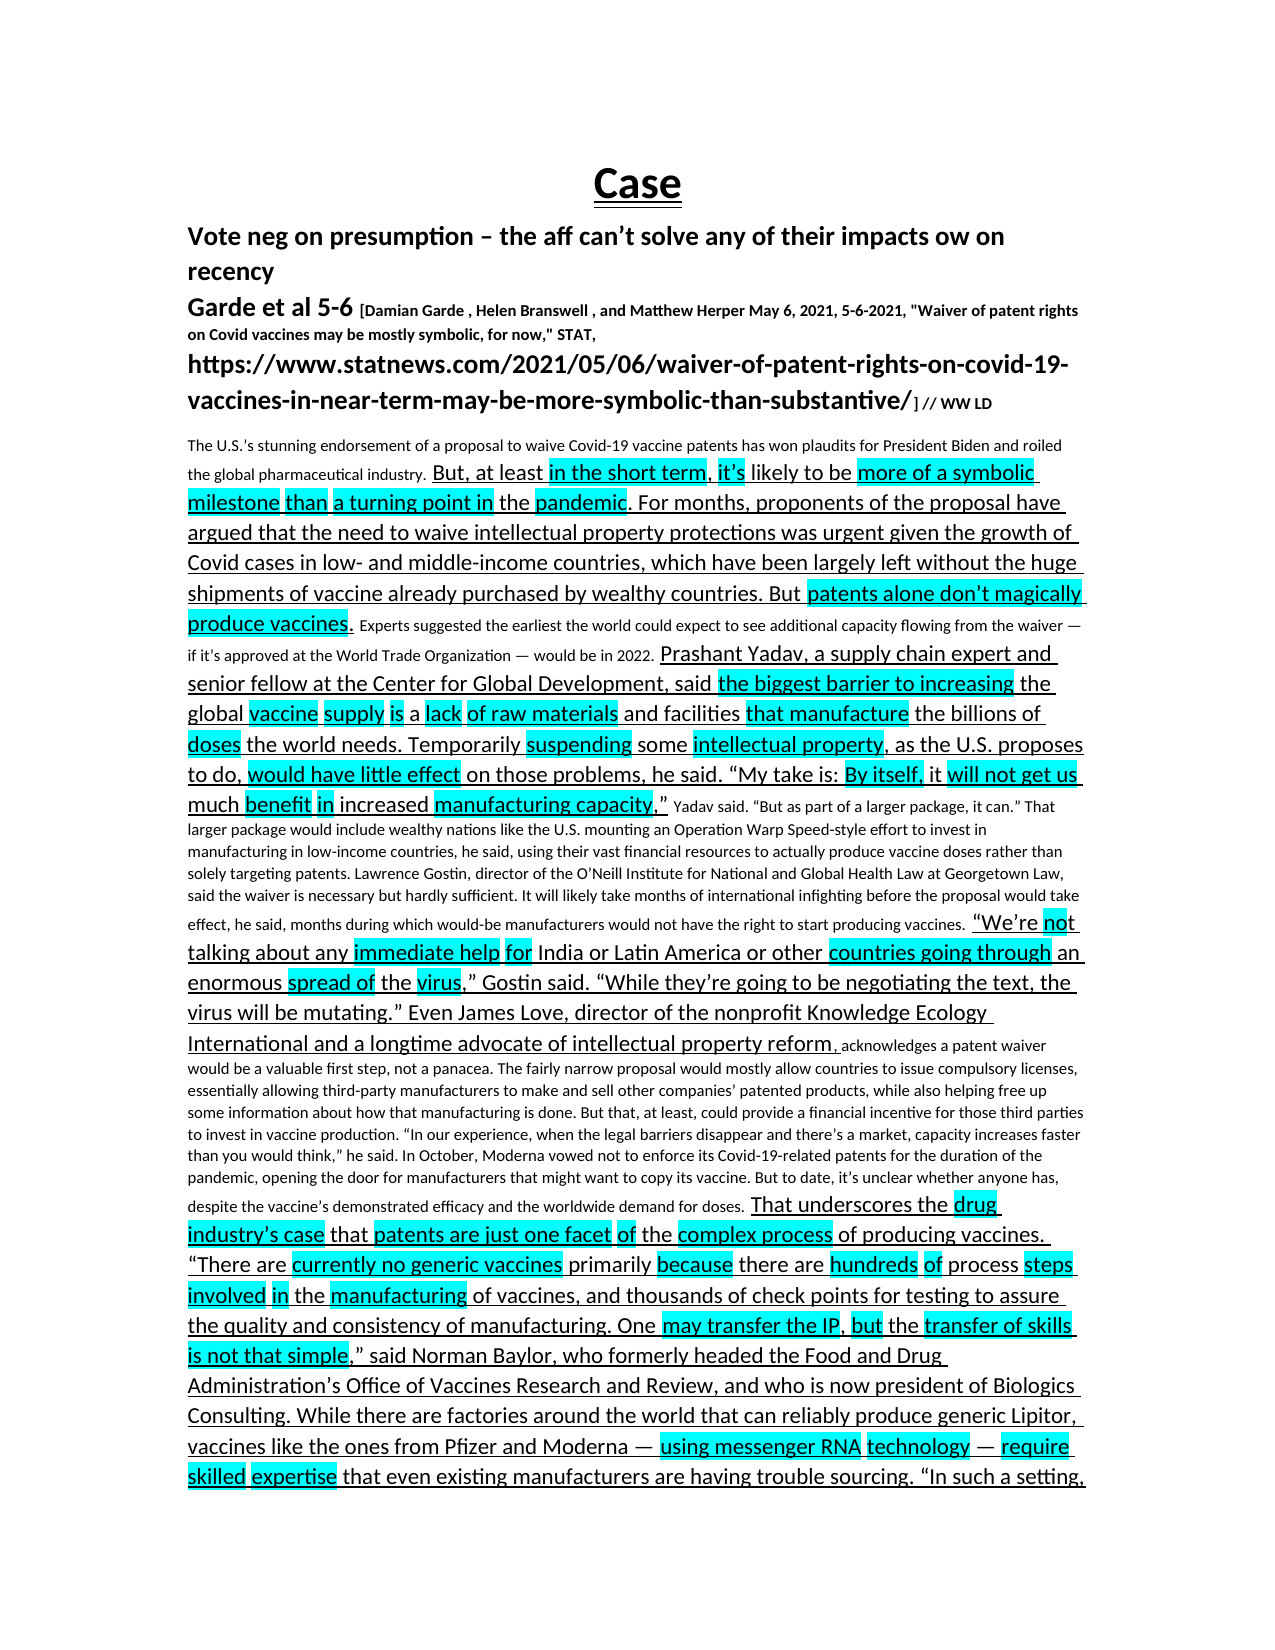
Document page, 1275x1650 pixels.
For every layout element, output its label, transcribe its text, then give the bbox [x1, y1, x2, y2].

subtitle Vote neg on presumption – the aff can’t solve any of their impacts ow on recency [187, 219, 1087, 287]
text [187, 604, 1087, 1490]
subtitle Case [187, 154, 1087, 210]
text Garde et al 5-6 [Damian Garde , Helen Branswell , and Matthew Herper May 6, 2021, 5-6-2021, "Waiver of patent rights on Covid vaccines may be mostly symbolic, for now," STAT, https://www.statnews.com/2021/05/06/waiver-of-patent-rights-on-covid-19-vaccines-in-near-term-may-be-more-symbolic-than-substantive/] // WW LD [187, 290, 1087, 416]
